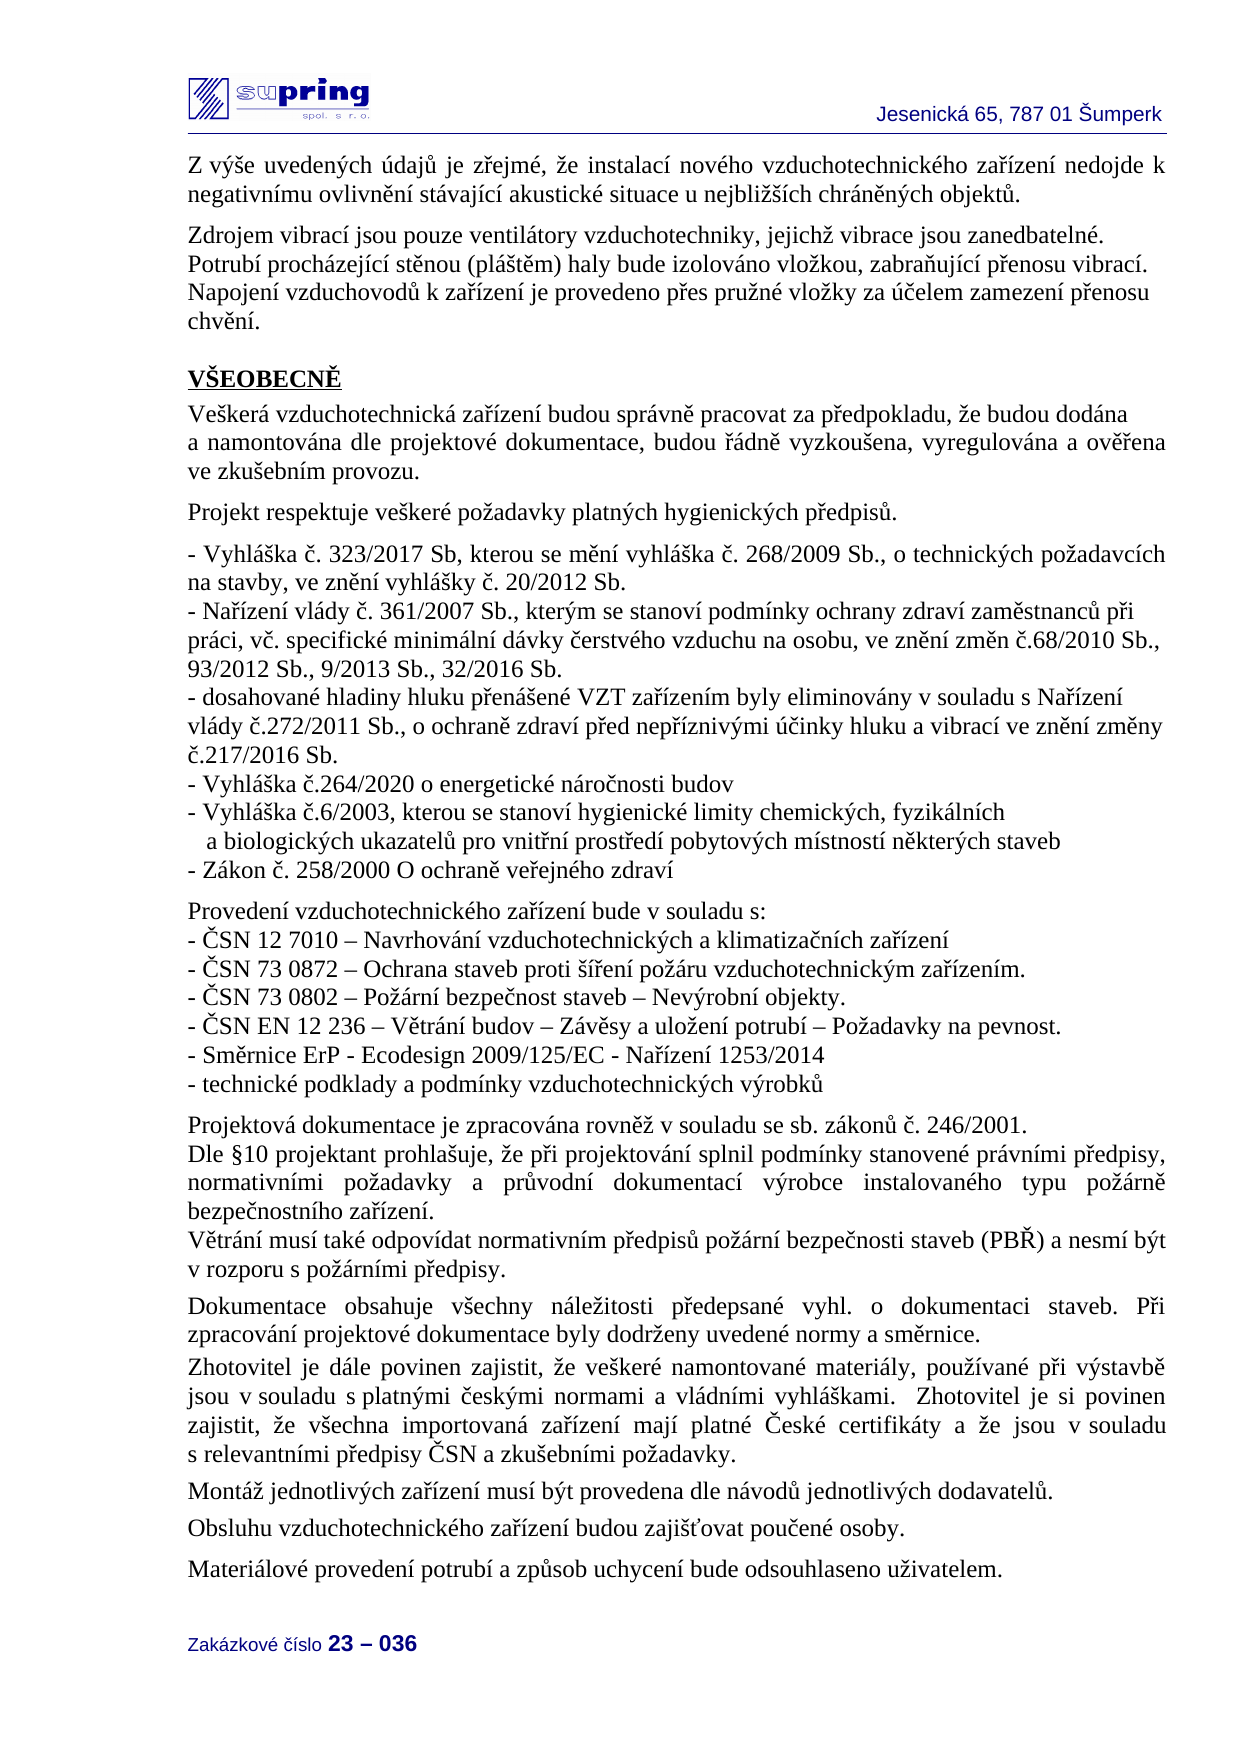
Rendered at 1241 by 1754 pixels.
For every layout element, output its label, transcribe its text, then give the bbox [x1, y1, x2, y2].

text Z výše uvedených údajů je zřejmé, že instalací nového vzduchotechnického zařízení nedojde k negativnímu ovlivnění stávající akustické situace u nejbližších chráněných objektů. [187, 150, 1167, 207]
text - ČSN EN 12 236 – Větrání budov – Závěsy a uložení potrubí – Požadavky na pevnost. [187, 1011, 1167, 1040]
text - technické podklady a podmínky vzduchotechnických výrobků [187, 1069, 1167, 1097]
text - dosahované hladiny hluku přenášené VZT zařízením byly eliminovány v souladu s Nařízení vlády č.272/2011 Sb., o ochraně zdraví před nepříznivými účinky hluku a vibrací ve znění změny č.217/2016 Sb. [187, 682, 1167, 769]
text - Zákon č. 258/2000 O ochraně veřejného zdraví [187, 855, 1167, 884]
text a namontována dle projektové dokumentace, budou řádně vyzkoušena, vyregulována a ověřena ve zkušebním provozu. [187, 427, 1167, 485]
text Zhotovitel je dále povinen zajistit, že veškeré namontované materiály, používané při výstavbě jsou v souladu s platnými českými normami a vládními vyhláškami. Zhotovitel je si povinen zajistit, že všechna importovaná zařízení mají platné České certifikáty a že jsou v souladu s relevantními předpisy ČSN a zkušebními požadavky. [187, 1352, 1167, 1467]
text Veškerá vzduchotechnická zařízení budou správně pracovat za předpokladu, že budou dodána [187, 399, 1167, 427]
text - Vyhláška č. 323/2017 Sb, kterou se mění vyhláška č. 268/2009 Sb., o technických požadavcích na stavby, ve znění vyhlášky č. 20/2012 Sb. [187, 539, 1167, 596]
text Montáž jednotlivých zařízení musí být provedena dle návodů jednotlivých dodavatelů. [187, 1476, 1167, 1504]
text Projektová dokumentace je zpracována rovněž v souladu se sb. zákonů č. 246/2001. [187, 1110, 1167, 1139]
text VŠEOBECNĚ [187, 364, 1167, 392]
text Větrání musí také odpovídat normativním předpisů požární bezpečnosti staveb (PBŘ) a nesmí být v rozporu s požárními předpisy. [187, 1225, 1167, 1282]
text Zdrojem vibrací jsou pouze ventilátory vzduchotechniky, jejichž vibrace jsou zanedbatelné. Potrubí procházející stěnou (pláštěm) haly bude izolováno vložkou, zabraňující přenosu vibrací. Napojení vzduchovodů k zařízení je provedeno přes pružné vložky za účelem zamezení přenosu chvění. [187, 220, 1167, 335]
picture [187, 73, 371, 121]
text - Vyhláška č.6/2003, kterou se stanoví hygienické limity chemických, fyzikálních [187, 797, 1167, 826]
text - ČSN 73 0872 – Ochrana staveb proti šíření požáru vzduchotechnickým zařízením. [187, 954, 1167, 982]
text - Nařízení vlády č. 361/2007 Sb., kterým se stanoví podmínky ochrany zdraví zaměstnanců při práci, vč. specifické minimální dávky čerstvého vzduchu na osobu, ve znění změn č.68/2010 Sb., 93/2012 Sb., 9/2013 Sb., 32/2016 Sb. [187, 596, 1167, 682]
text Obsluhu vzduchotechnického zařízení budou zajišťovat poučené osoby. [187, 1513, 1167, 1542]
text - Vyhláška č.264/2020 o energetické náročnosti budov [187, 769, 1167, 797]
text Dokumentace obsahuje všechny náležitosti předepsané vyhl. o dokumentaci staveb. Při zpracování projektové dokumentace byly dodrženy uvedené normy a směrnice. [187, 1291, 1167, 1348]
text a biologických ukazatelů pro vnitřní prostředí pobytových místností některých staveb [187, 826, 1167, 855]
text - ČSN 73 0802 – Požární bezpečnost staveb – Nevýrobní objekty. [187, 982, 1167, 1011]
text - ČSN 12 7010 – Navrhování vzduchotechnických a klimatizačních zařízení [187, 925, 1167, 954]
text Dle §10 projektant prohlašuje, že při projektování splnil podmínky stanovené právními předpisy, normativními požadavky a průvodní dokumentací výrobce instalovaného typu požárně bezpečnostního zařízení. [187, 1139, 1167, 1225]
text Materiálové provedení potrubí a způsob uchycení bude odsouhlaseno uživatelem. [187, 1554, 1167, 1583]
text Projekt respektuje veškeré požadavky platných hygienických předpisů. [187, 497, 1167, 526]
text Provedení vzduchotechnického zařízení bude v souladu s: [187, 896, 1167, 925]
text - Směrnice ErP - Ecodesign 2009/125/EC - Nařízení 1253/2014 [187, 1040, 1167, 1069]
